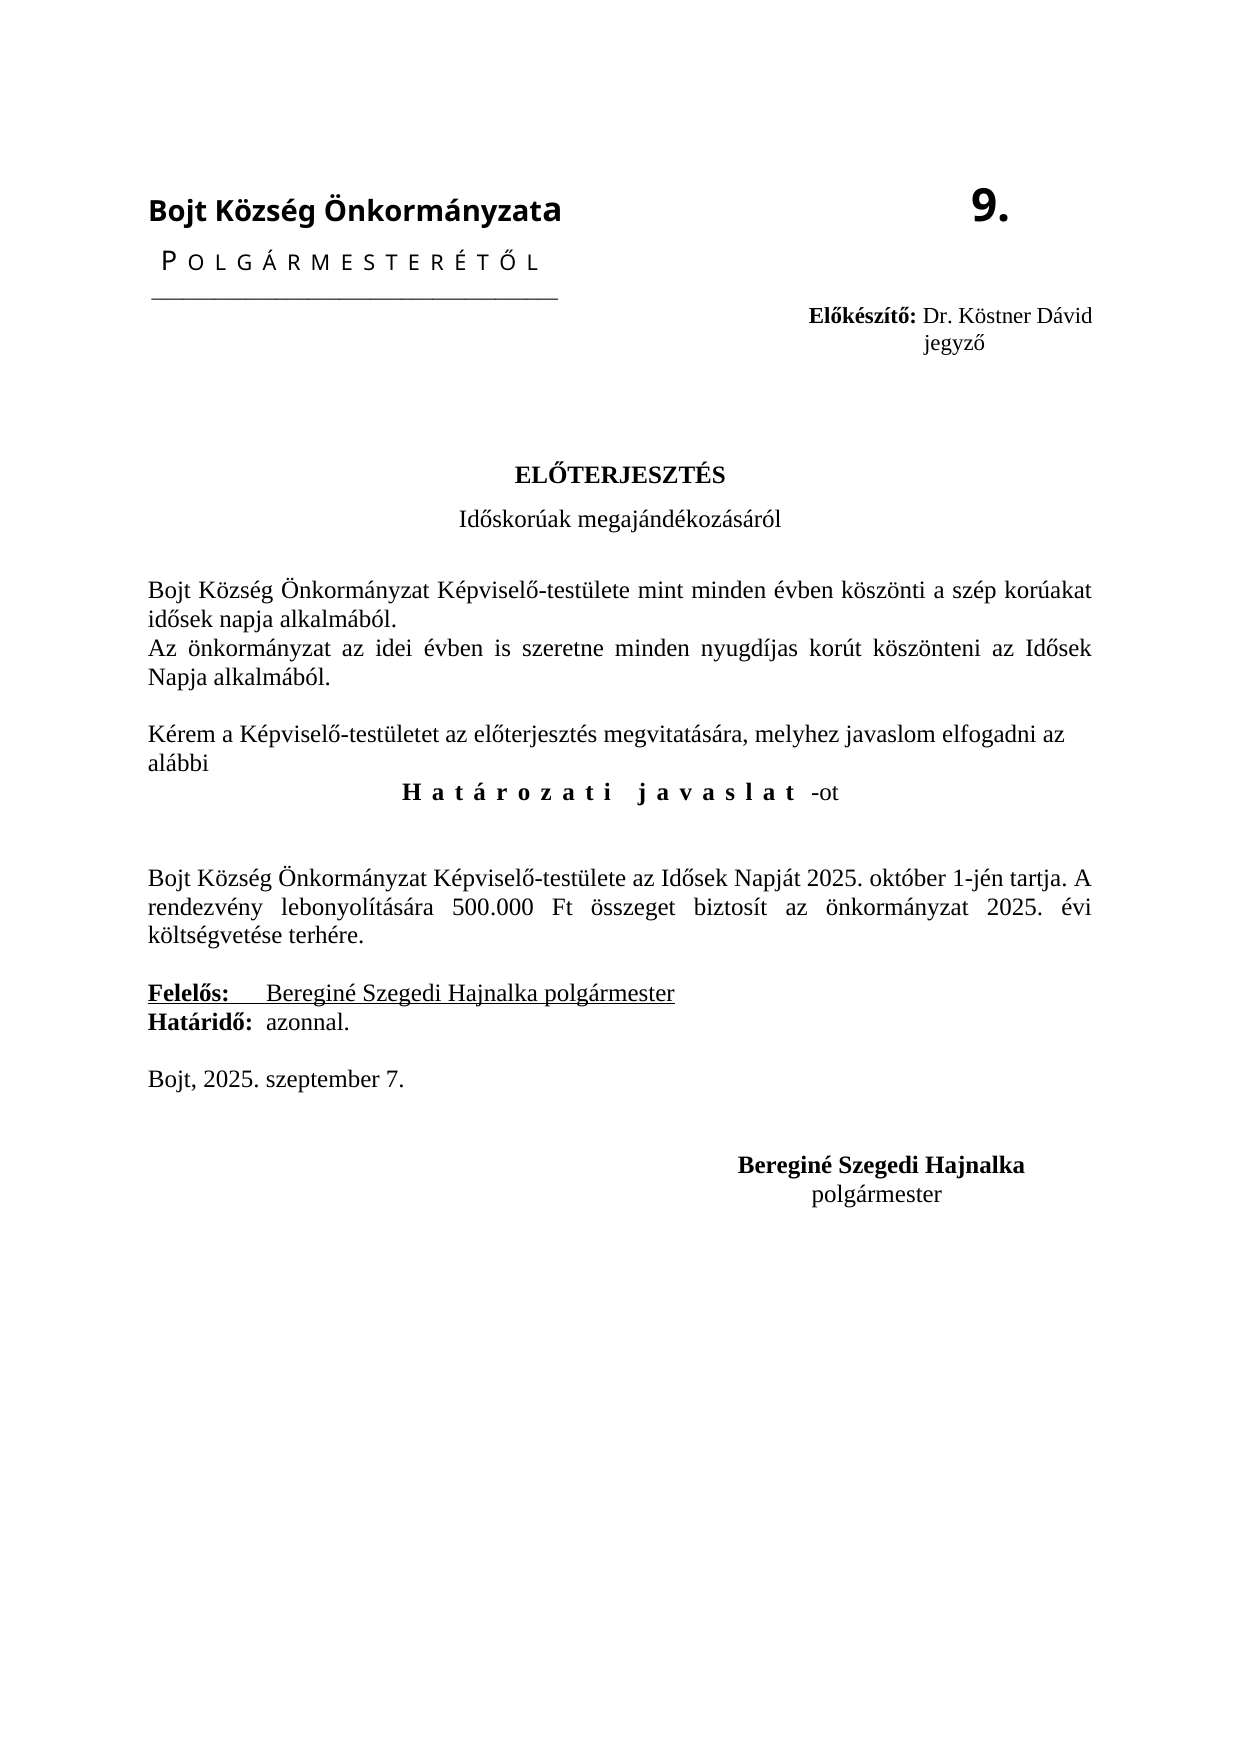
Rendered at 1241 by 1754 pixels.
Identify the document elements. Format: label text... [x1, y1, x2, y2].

text Határidő: azonnal. [148, 1007, 1092, 1036]
text Kérem a Képviselő-testületet az előterjesztés megvitatására, melyhez javaslom elfogadni az alábbi [148, 719, 1092, 777]
text Előkészítő: Dr. Köstner Dávid [148, 302, 1092, 329]
text Polgármesterétől [148, 241, 1092, 278]
text Bojt Község Önkormányzat Képviselő-testülete az Idősek Napját 2025. október 1-jén tartja. A rendezvény lebonyolítására 500.000 Ft összeget biztosít az önkormányzat 2025. évi költségvetése terhére. [148, 863, 1092, 949]
text Az önkormányzat az idei évben is szeretne minden nyugdíjas korút köszönteni az Idősek Napja alkalmából. [148, 633, 1092, 691]
text Felelős: Bereginé Szegedi Hajnalka polgármester [148, 978, 1092, 1007]
text Bereginé Szegedi Hajnalka [738, 1151, 1092, 1179]
text _______________________________________ [148, 278, 1092, 302]
text ELŐTERJESZTÉS [148, 461, 1092, 489]
text Határozati javaslat -ot [148, 777, 1092, 806]
text Időskorúak megajándékozásáról [148, 504, 1092, 532]
text polgármester [148, 1179, 1092, 1208]
text Bojt Község Önkormányzat Képviselő-testülete mint minden évben köszönti a szép korúakat idősek napja alkalmából. [148, 576, 1092, 633]
text Bojt, 2025. szeptember 7. [148, 1064, 1092, 1093]
text Bojt Község Önkormányzata 9. [148, 173, 1092, 235]
text jegyző [148, 329, 1092, 355]
